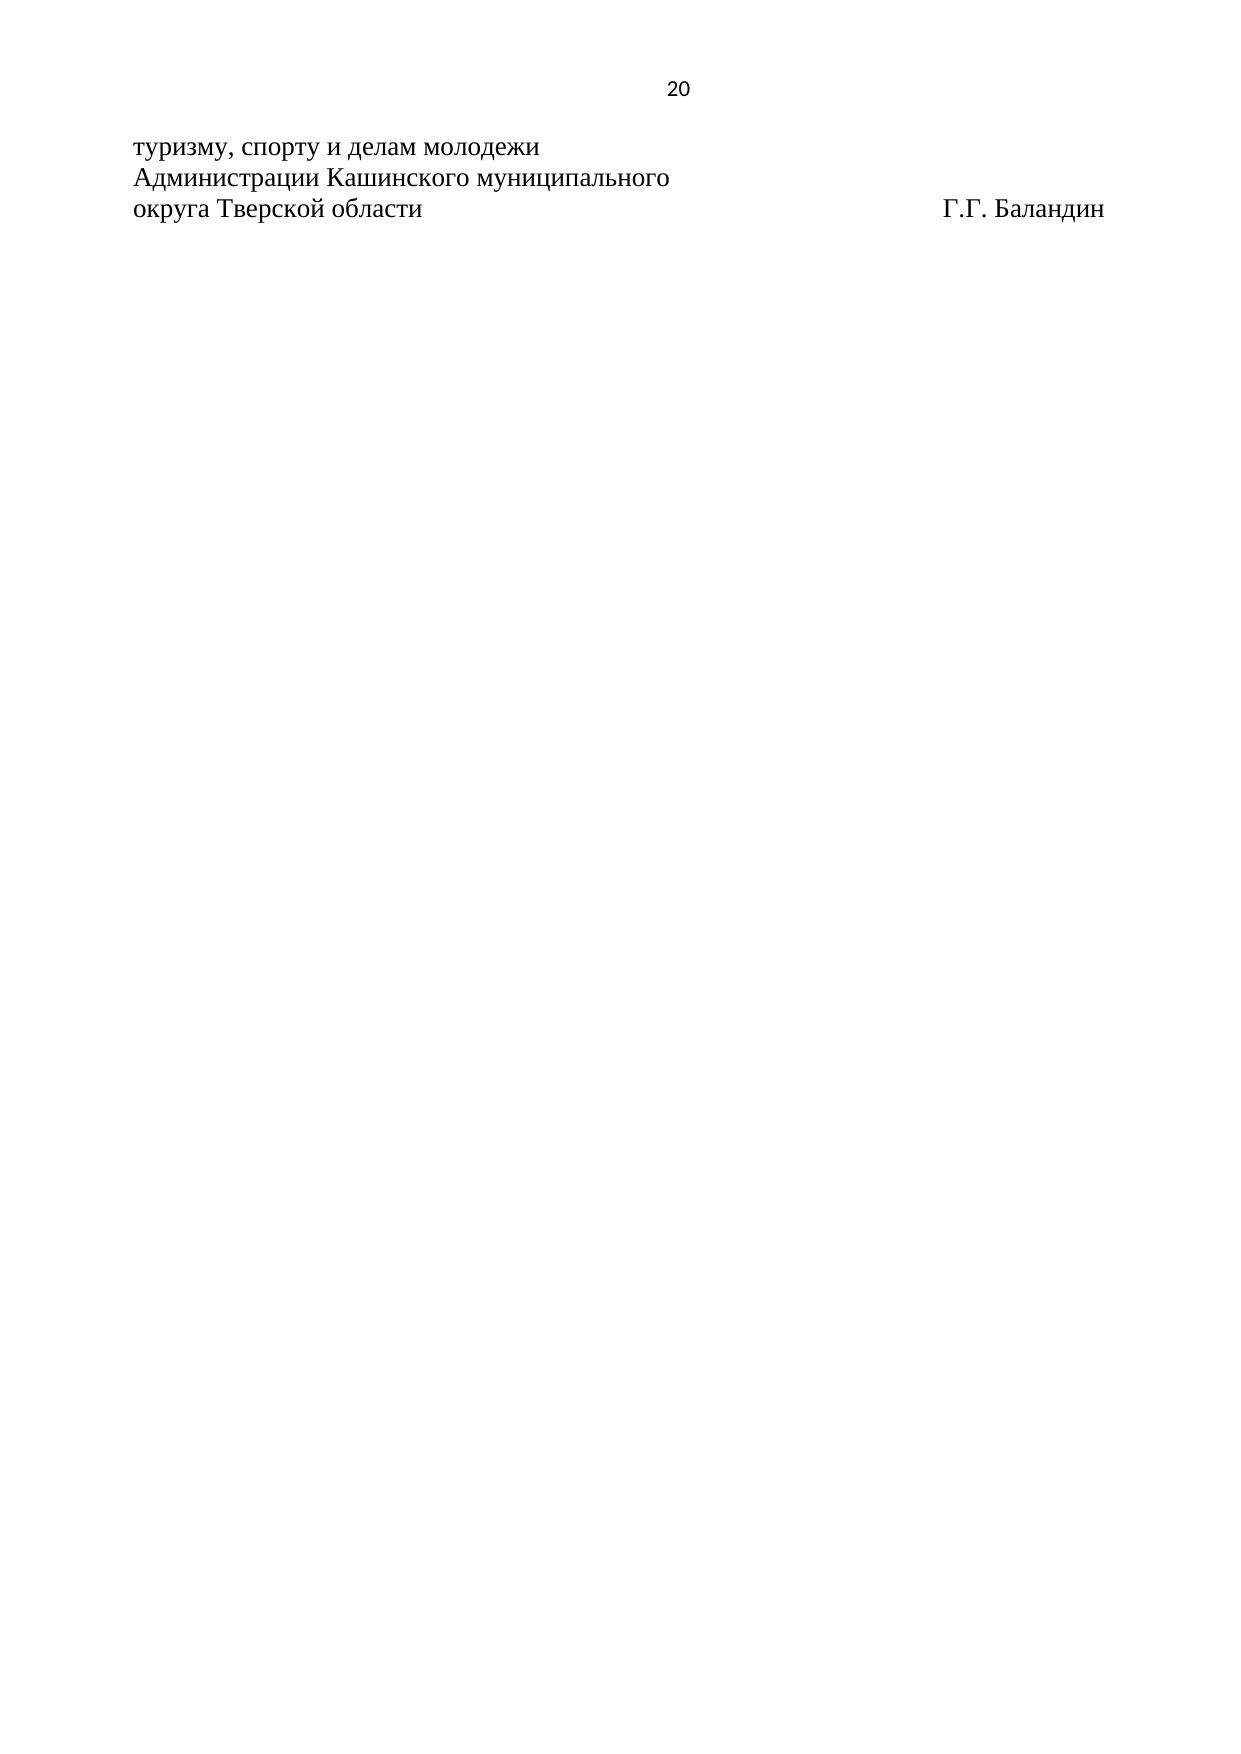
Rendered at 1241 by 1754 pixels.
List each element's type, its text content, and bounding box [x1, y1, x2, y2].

text Администрации Кашинского муниципального [133, 161, 1181, 192]
text округа Тверской области Г.Г. Баландин [133, 192, 1181, 223]
text туризму, спорту и делам молодежи [133, 130, 1181, 161]
